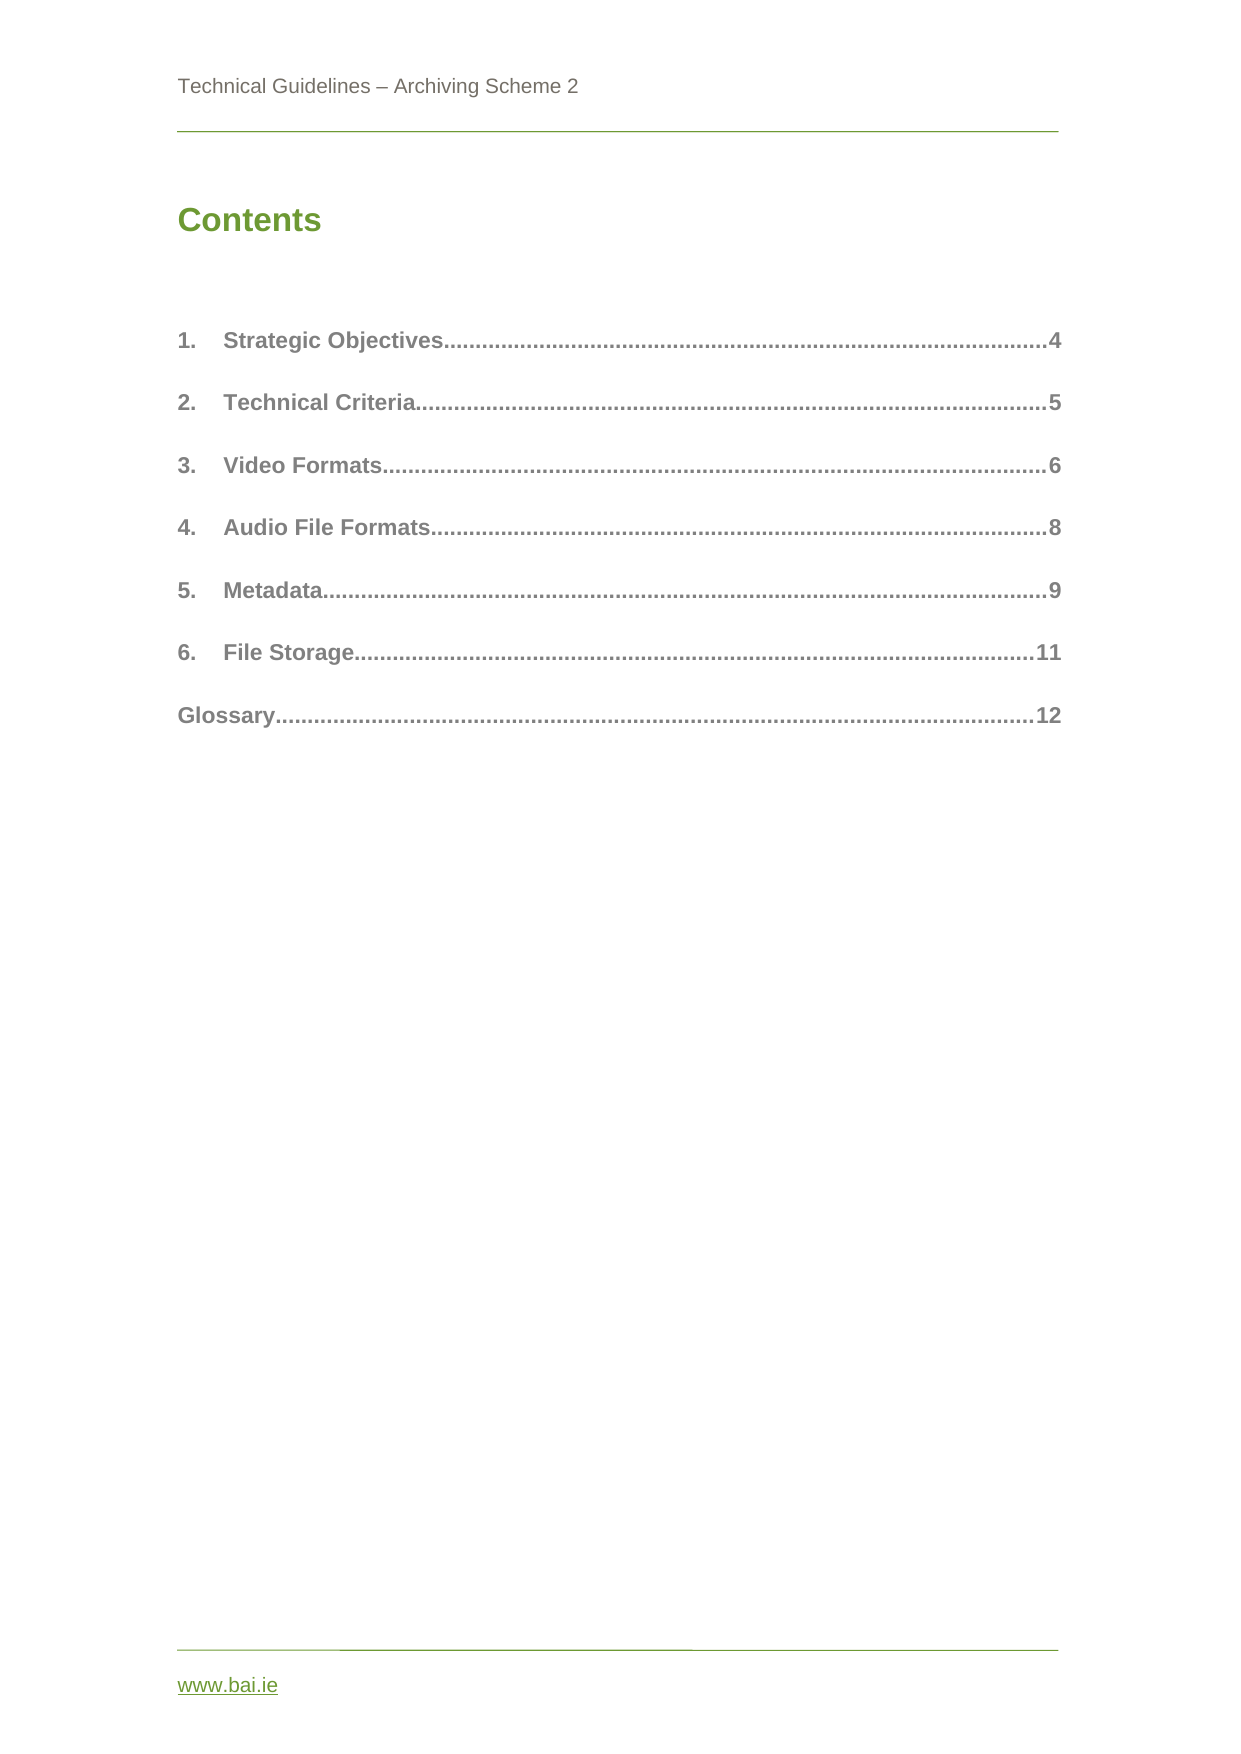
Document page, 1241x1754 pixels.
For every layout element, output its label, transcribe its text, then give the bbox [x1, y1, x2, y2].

text 4. Audio File Formats 8 [177, 511, 1063, 542]
text 3. Video Formats 6 [177, 448, 1063, 479]
text 5. Metadata 9 [177, 573, 1063, 604]
text 6. File Storage 11 [177, 636, 1063, 667]
text 1. Strategic Objectives 4 [177, 323, 1063, 354]
text 2. Technical Criteria 5 [177, 386, 1063, 417]
text Glossary 12 [177, 698, 1063, 729]
subtitle Contents [177, 198, 1063, 240]
